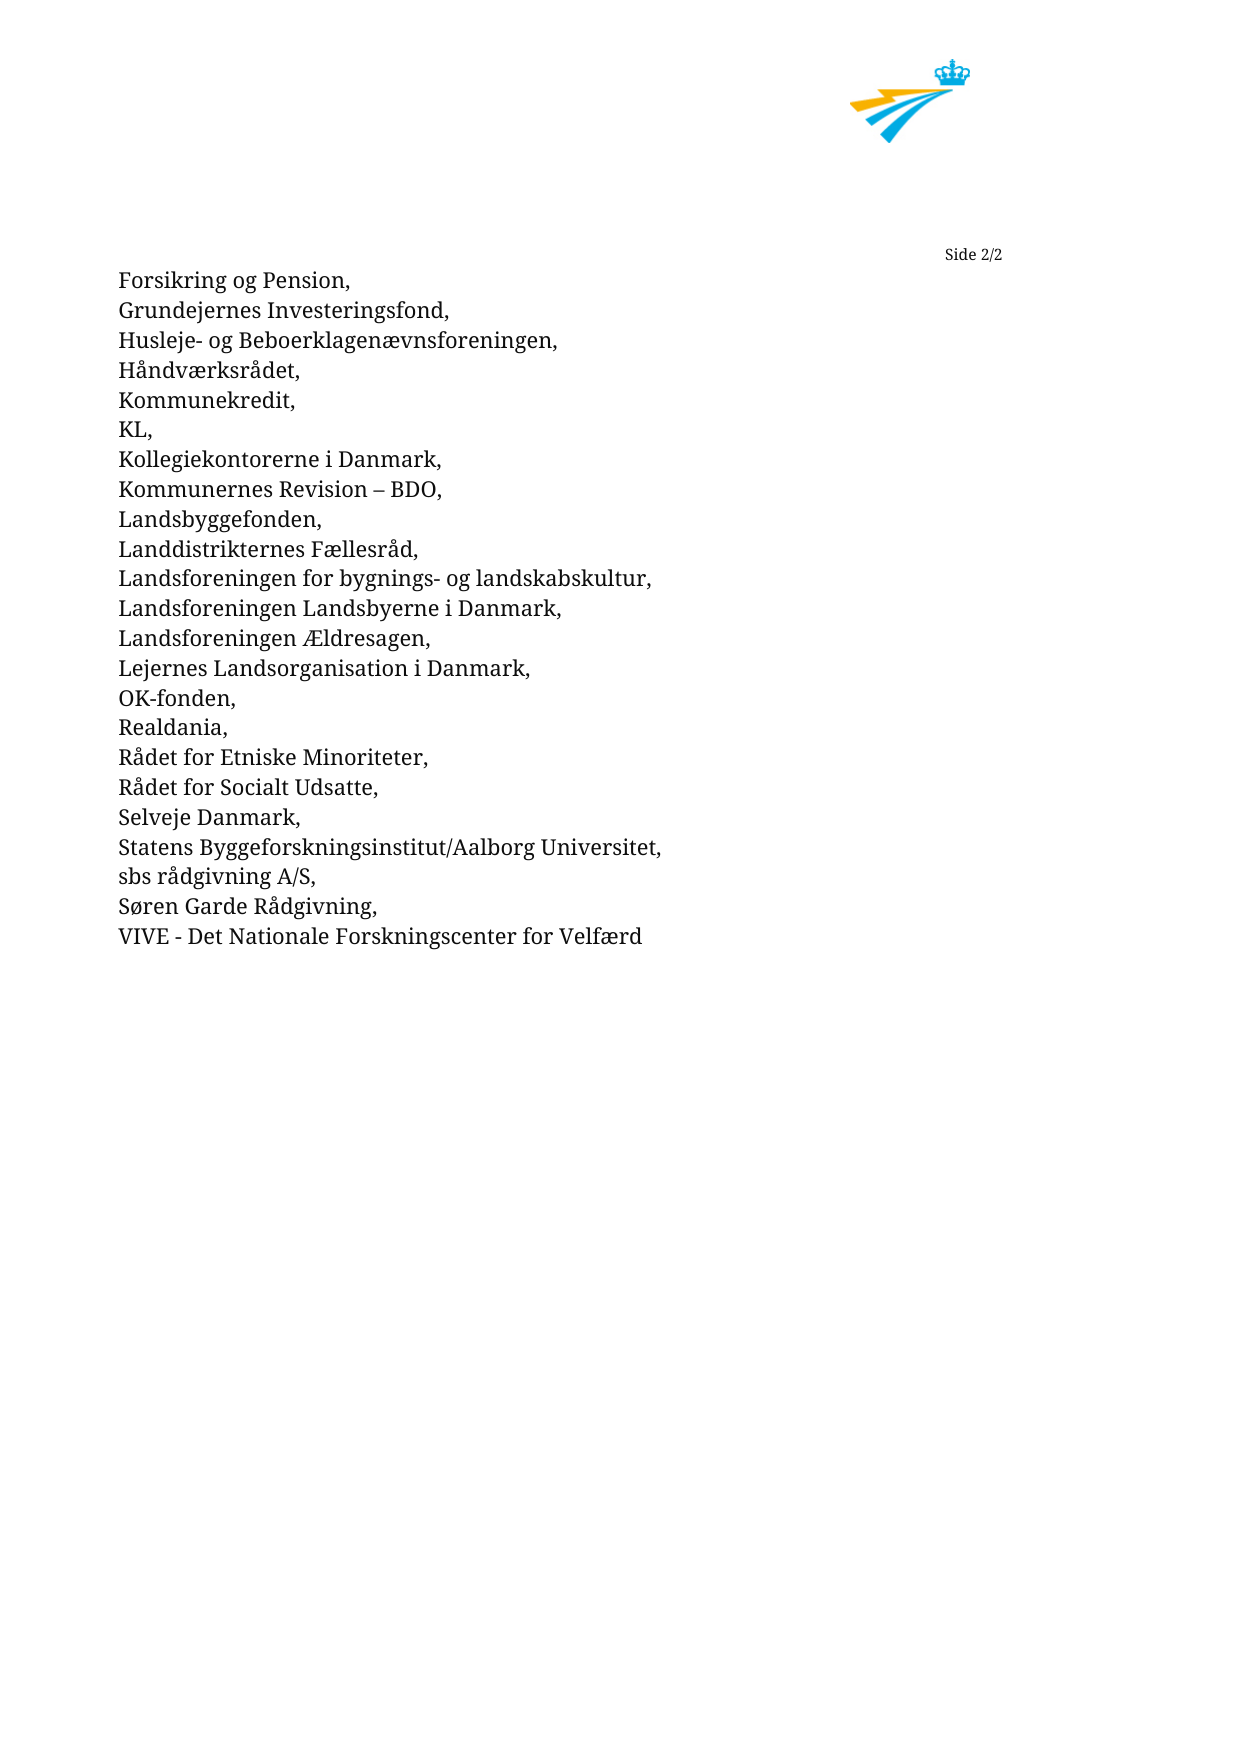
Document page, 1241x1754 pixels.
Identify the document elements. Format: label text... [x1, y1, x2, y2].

text Landsbyggefonden, [118, 504, 886, 533]
text Lejernes Landsorganisation i Danmark, [118, 653, 886, 682]
text Kommunernes Revision – BDO, [118, 474, 886, 504]
text sbs rådgivning A/S, [118, 861, 886, 891]
text VIVE - Det Nationale Forskningscenter for Velfærd [118, 921, 886, 951]
text Statens Byggeforskningsinstitut/Aalborg Universitet, [118, 831, 886, 861]
text Husleje- og Beboerklagenævnsforeningen, [118, 325, 886, 355]
text OK-fonden, [118, 682, 886, 712]
text Landdistrikternes Fællesråd, [118, 533, 886, 563]
text Kommunekredit, [118, 384, 886, 414]
text Landsforeningen Landsbyerne i Danmark, [118, 593, 886, 623]
text Kollegiekontorerne i Danmark, [118, 444, 886, 474]
text Søren Garde Rådgivning, [118, 891, 886, 921]
text Landsforeningen for bygnings- og landskabskultur, [118, 563, 886, 593]
text Håndværksrådet, [118, 355, 886, 384]
text KL, [118, 414, 886, 444]
text Realdania, [118, 712, 886, 742]
text Grundejernes Investeringsfond, [118, 295, 886, 325]
text Forsikring og Pension, [118, 265, 886, 295]
text Rådet for Etniske Minoriteter, [118, 742, 886, 772]
text Selveje Danmark, [118, 802, 886, 831]
text Landsforeningen Ældresagen, [118, 623, 886, 653]
picture [850, 59, 970, 143]
picture [954, 69, 961, 78]
text Rådet for Socialt Udsatte, [118, 772, 886, 802]
